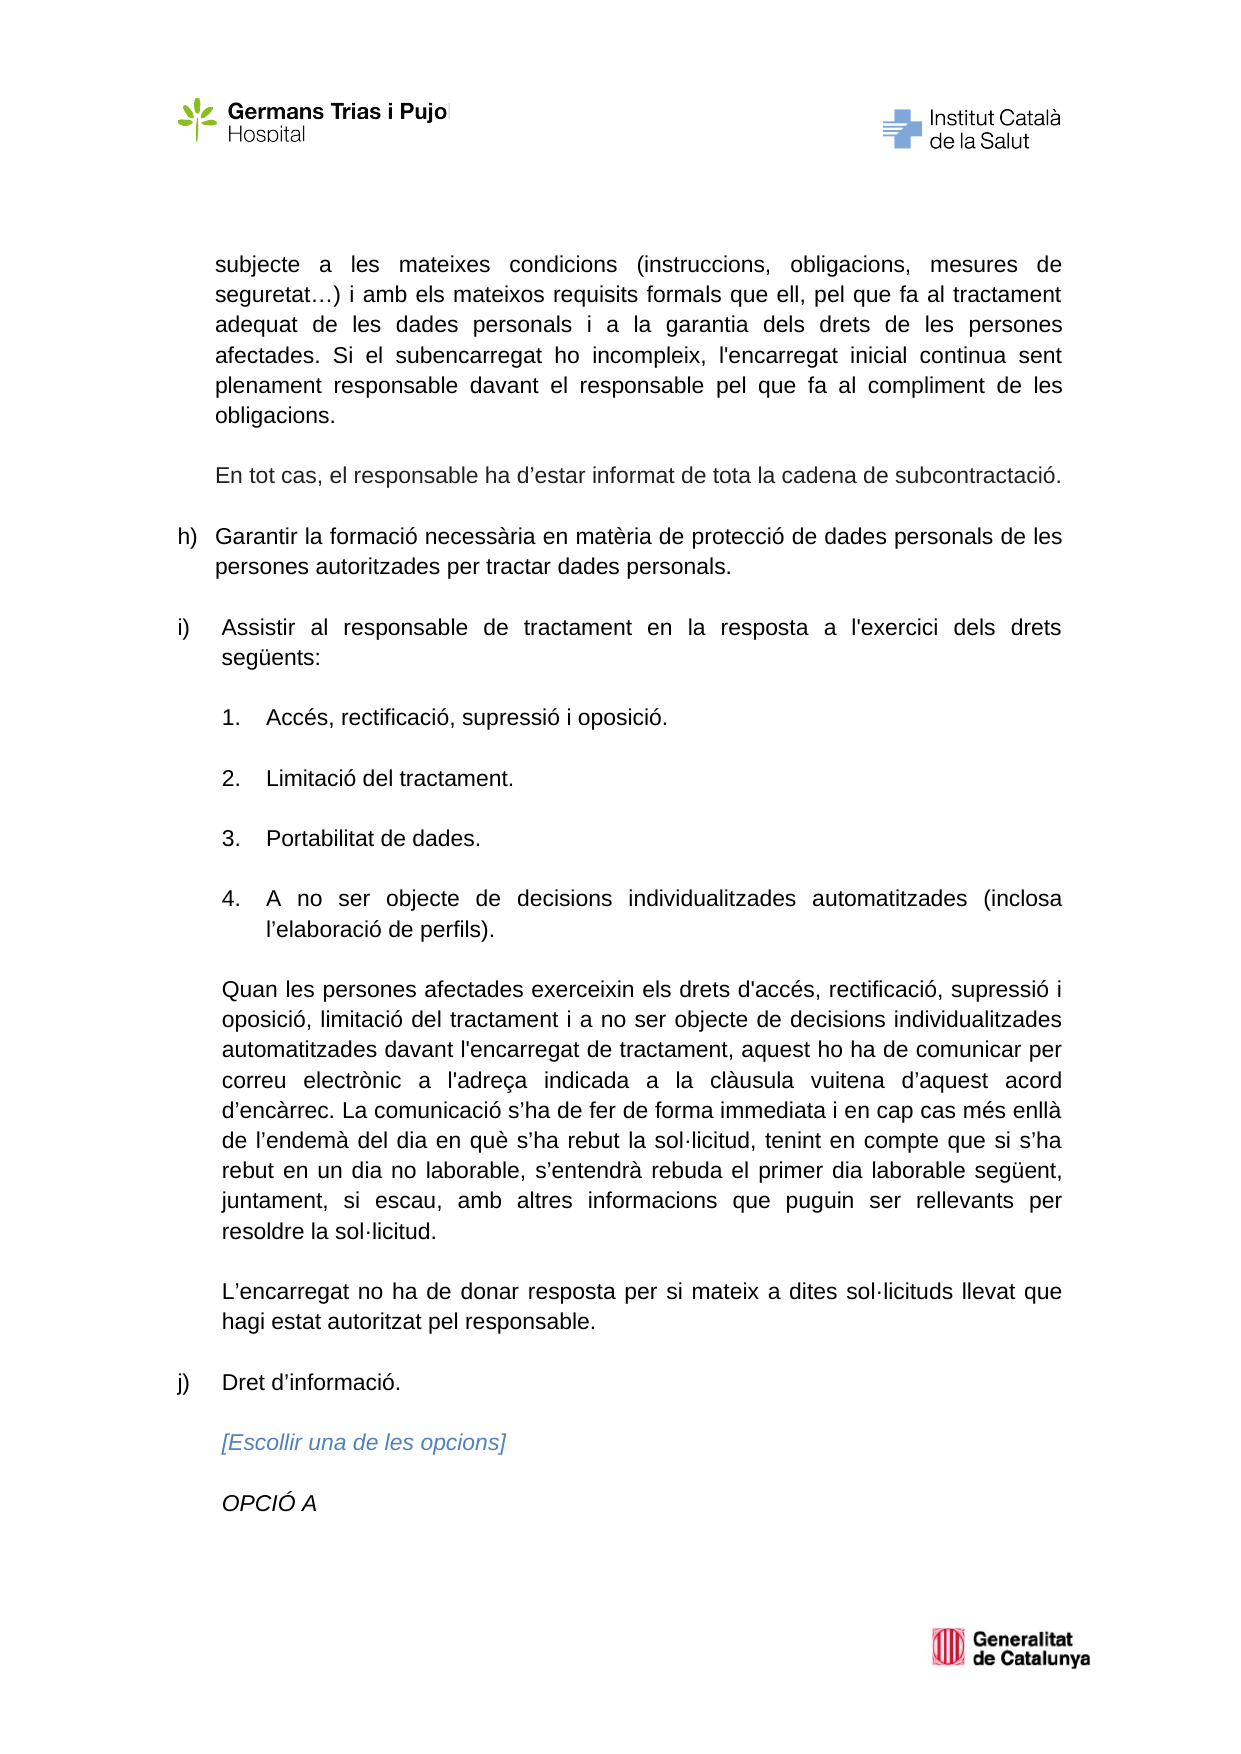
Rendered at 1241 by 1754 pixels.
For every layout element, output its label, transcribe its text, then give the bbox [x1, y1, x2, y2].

text [Escollir una de les opcions] [177, 1429, 1063, 1456]
list A no ser objecte de decisions individualitzades automatitzades (inclosa l’elaboració de perfils). [222, 885, 1063, 942]
list Assistir al responsable de tractament en la resposta a l'exercici dels drets següents: [177, 613, 1063, 670]
list Garantir la formació necessària en matèria de protecció de dades personals de les persones autoritzades per tractar dades personals. [177, 523, 1063, 579]
list Accés, rectificació, supressió i oposició. [222, 704, 1063, 731]
text OPCIÓ A [177, 1489, 1063, 1516]
list Limitació del tractament. [222, 764, 1063, 791]
picture [893, 1621, 1129, 1674]
text L’encarregat no ha de donar resposta per si mateix a dites sol·licituds llevat que hagi estat autoritzat pel responsable. [222, 1278, 1063, 1335]
list Dret d’informació. [177, 1369, 1063, 1395]
text Quan les persones afectades exerceixin els drets d'accés, rectificació, supressió i oposició, limitació del tractament i a no ser objecte de decisions individualitzades automatitzades davant l'encarregat de tractament, aquest ho ha de comunicar per correu electrònic a l'adreça indicada a la clàusula vuitena d’aquest acord d’encàrrec. La comunicació s’ha de fer de forma immediata i en cap cas més enllà de l’endemà del dia en què s’ha rebut la sol·licitud, tenint en compte que si s’ha rebut en un dia no laborable, s’entendrà rebuda el primer dia laborable següent, juntament, si escau, amb altres informacions que puguin ser rellevants per resoldre la sol·licitud. [222, 976, 1063, 1244]
picture [881, 106, 1060, 151]
picture [177, 97, 449, 142]
list Portabilitat de dades. [222, 825, 1063, 851]
